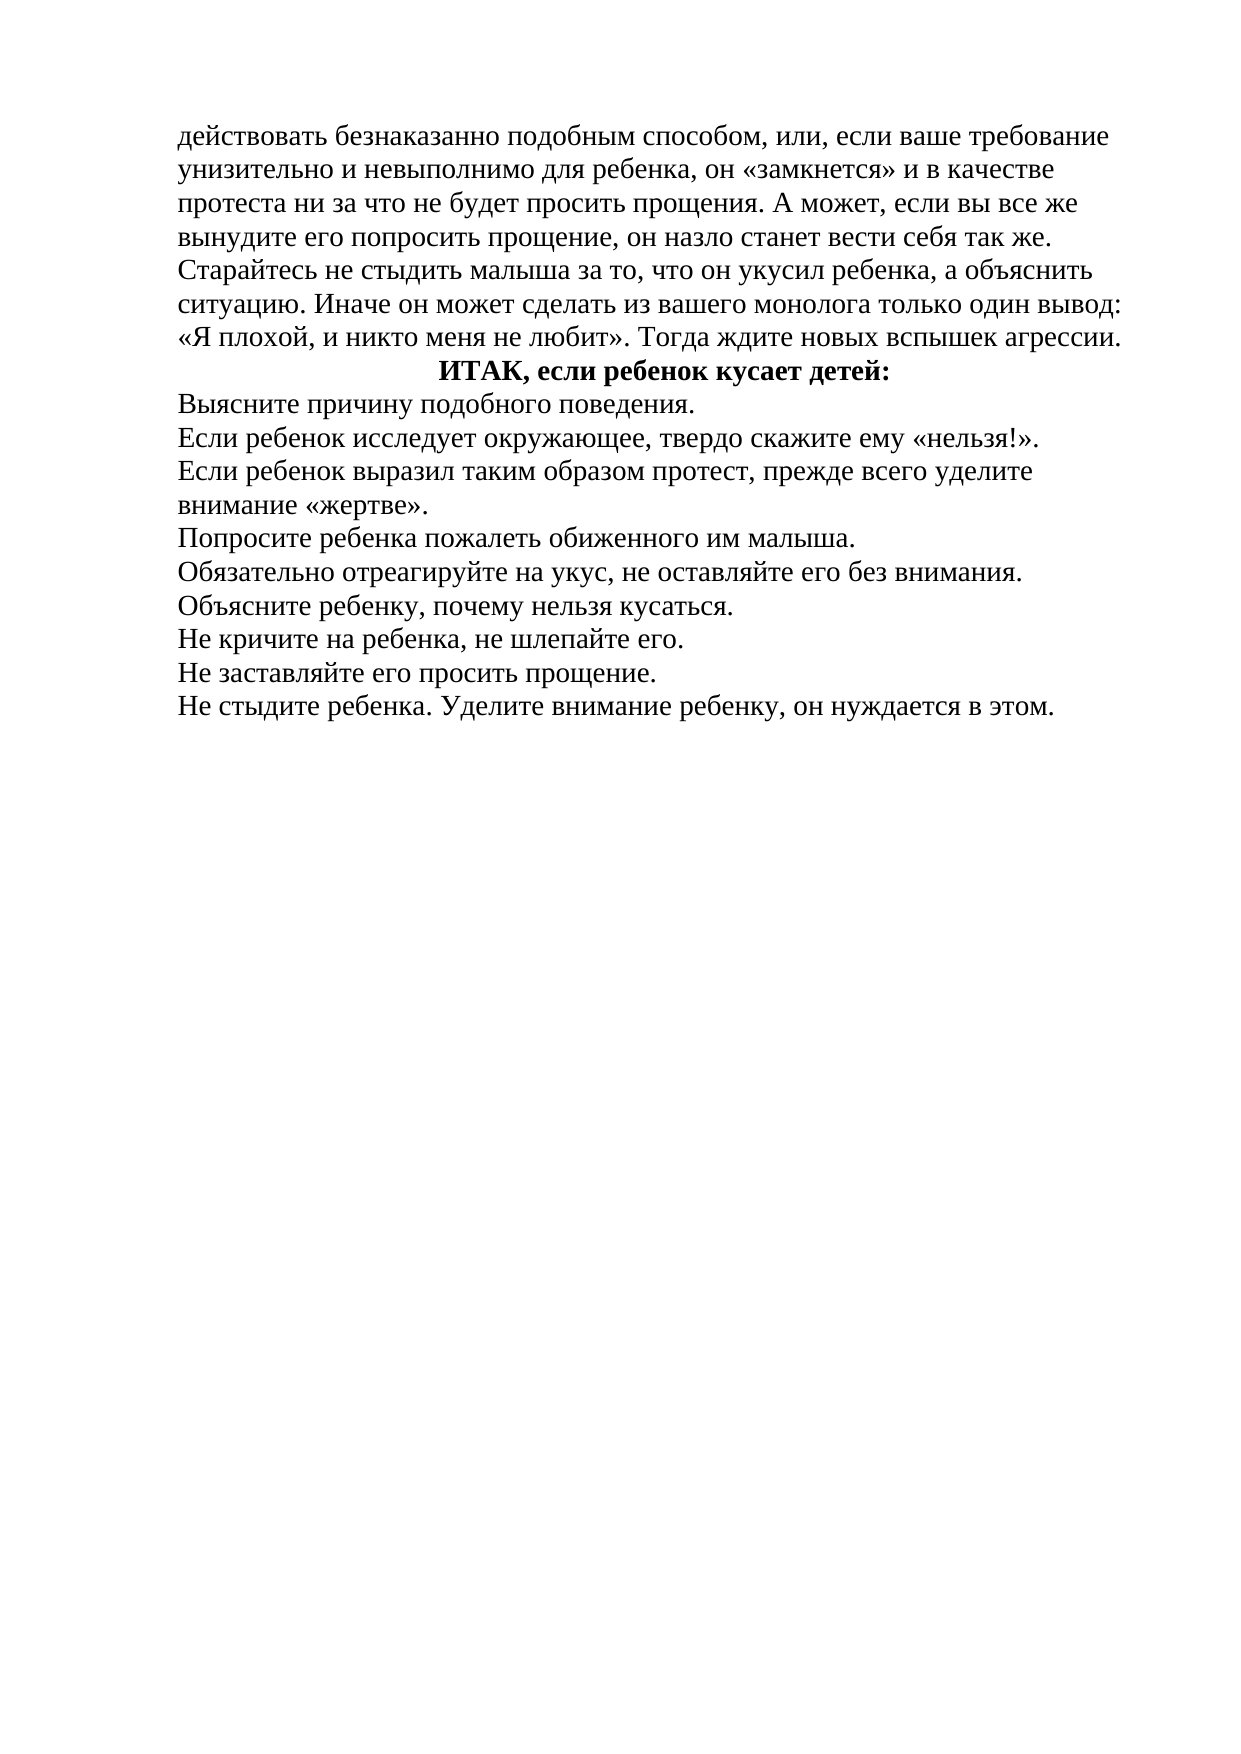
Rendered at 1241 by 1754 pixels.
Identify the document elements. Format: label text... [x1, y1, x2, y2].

text Объясните ребенку, почему нельзя кусаться. [177, 588, 1152, 621]
text Если ребенок исследует окружающее, твердо скажите ему «нельзя!». [177, 420, 1152, 453]
text Выясните причину подобного поведения. [177, 386, 1152, 420]
text ИТАК, если ребенок кусает детей: [177, 353, 1152, 386]
text Старайтесь не стыдить малыша за то, что он укусил ребенка, а объяснить ситуацию. Иначе он может сделать из вашего монолога только один вывод: «Я плохой, и никто меня не любит». Тогда ждите новых вспышек агрессии. [177, 252, 1152, 353]
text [177, 118, 1152, 252]
text Не заставляйте его просить прощение. [177, 655, 1152, 688]
text Попросите ребенка пожалеть обиженного им малыша. [177, 521, 1152, 554]
text Не стыдите ребенка. Уделите внимание ребенку, он нуждается в этом. [177, 688, 1152, 722]
text Не кричите на ребенка, не шлепайте его. [177, 621, 1152, 655]
text Если ребенок выразил таким образом протест, прежде всего уделите внимание «жертве». [177, 453, 1152, 521]
text Обязательно отреагируйте на укус, не оставляйте его без внимания. [177, 554, 1152, 588]
